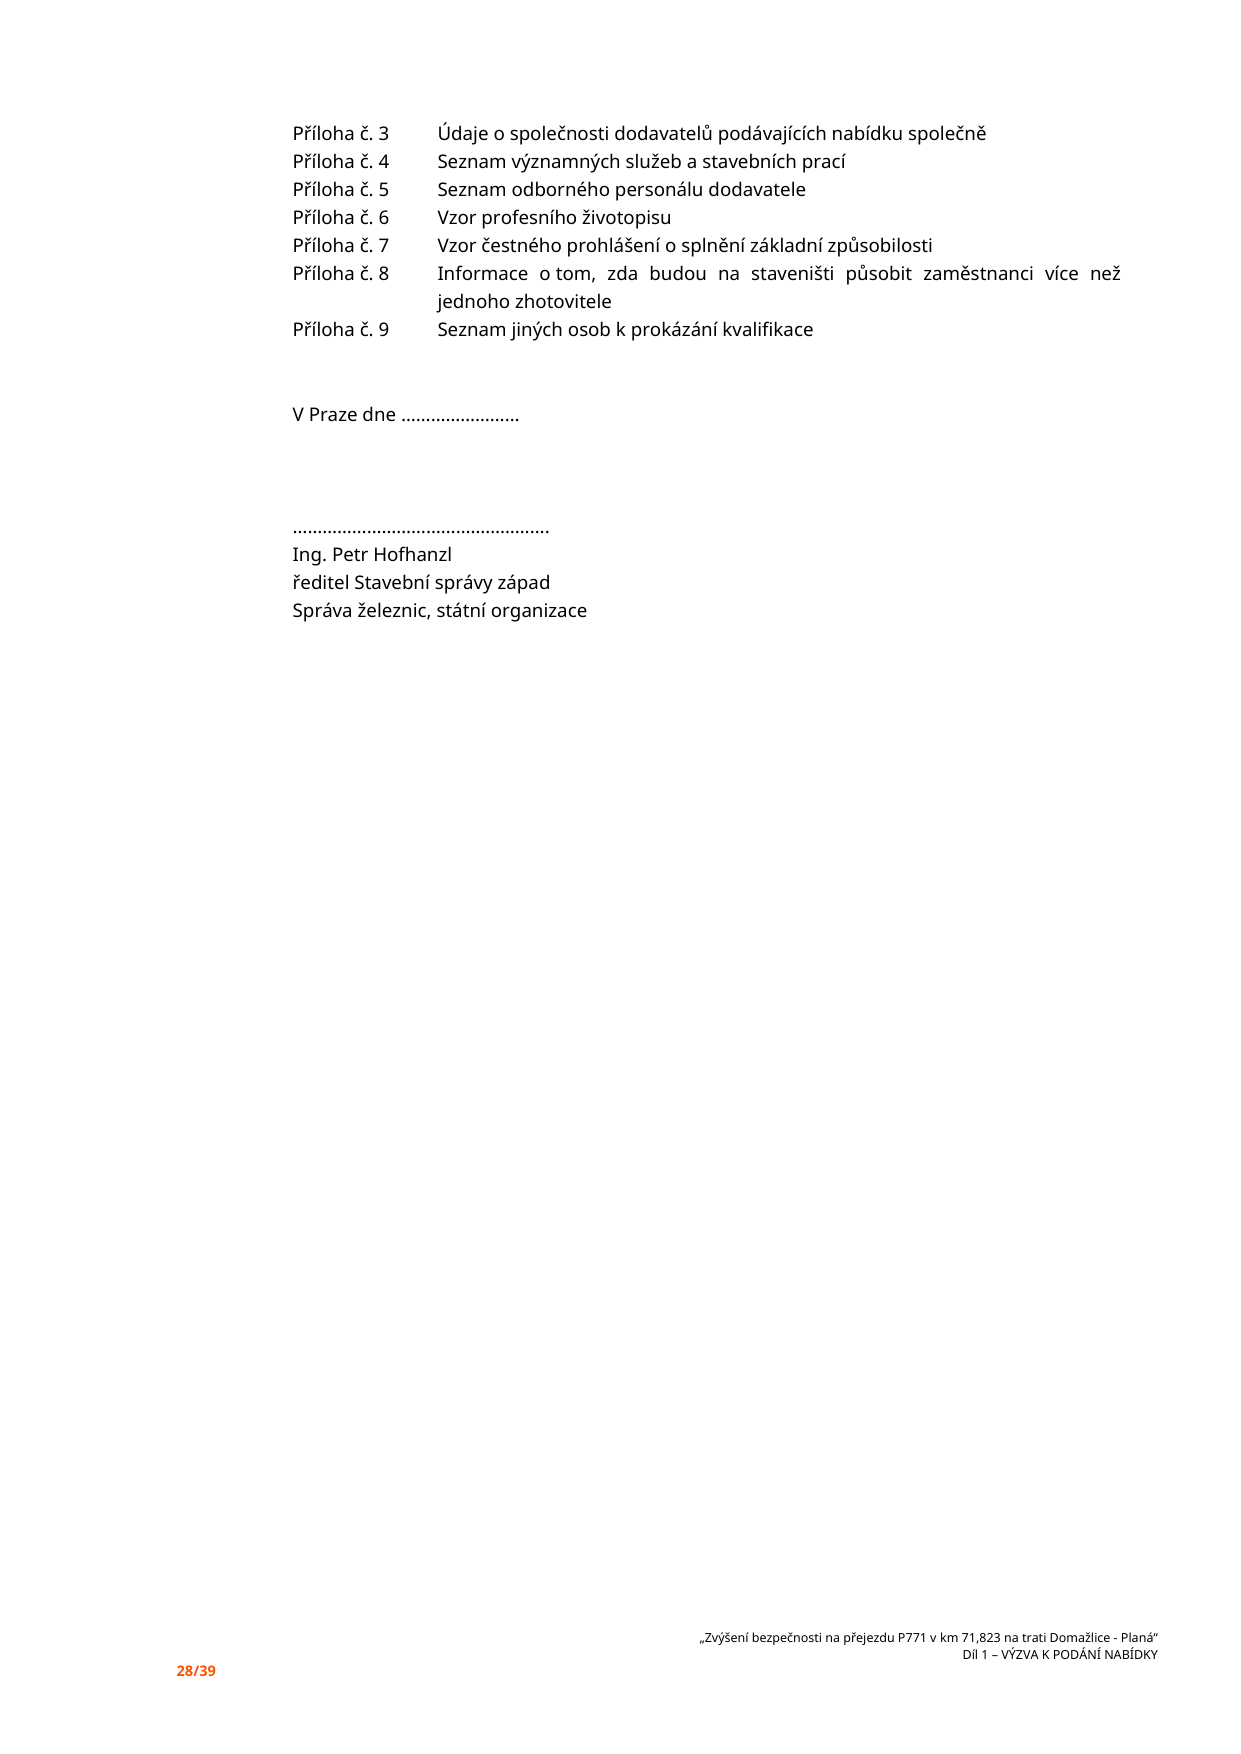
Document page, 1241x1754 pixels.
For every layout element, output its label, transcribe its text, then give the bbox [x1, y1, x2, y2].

text V Praze dne …………………… [292, 401, 1122, 426]
text Příloha č. 9 Seznam jiných osob k prokázání kvalifikace [292, 317, 1122, 342]
text Příloha č. 8 Informace o tom, zda budou na staveništi působit zaměstnanci více než jednoho zhotovitele [292, 261, 1122, 314]
text Ing. Petr Hofhanzl [292, 541, 1122, 566]
text Příloha č. 5 Seznam odborného personálu dodavatele [292, 177, 1122, 202]
text ……………………………………………. [292, 513, 1122, 538]
text Příloha č. 7 Vzor čestného prohlášení o splnění základní způsobilosti [292, 233, 1122, 258]
text Správa železnic, státní organizace [292, 597, 1122, 622]
text Příloha č. 6 Vzor profesního životopisu [292, 205, 1122, 230]
text Příloha č. 3 Údaje o společnosti dodavatelů podávajících nabídku společně [292, 121, 1122, 146]
text Příloha č. 4 Seznam významných služeb a stavebních prací [292, 149, 1122, 174]
text ředitel Stavební správy západ [292, 569, 1122, 594]
